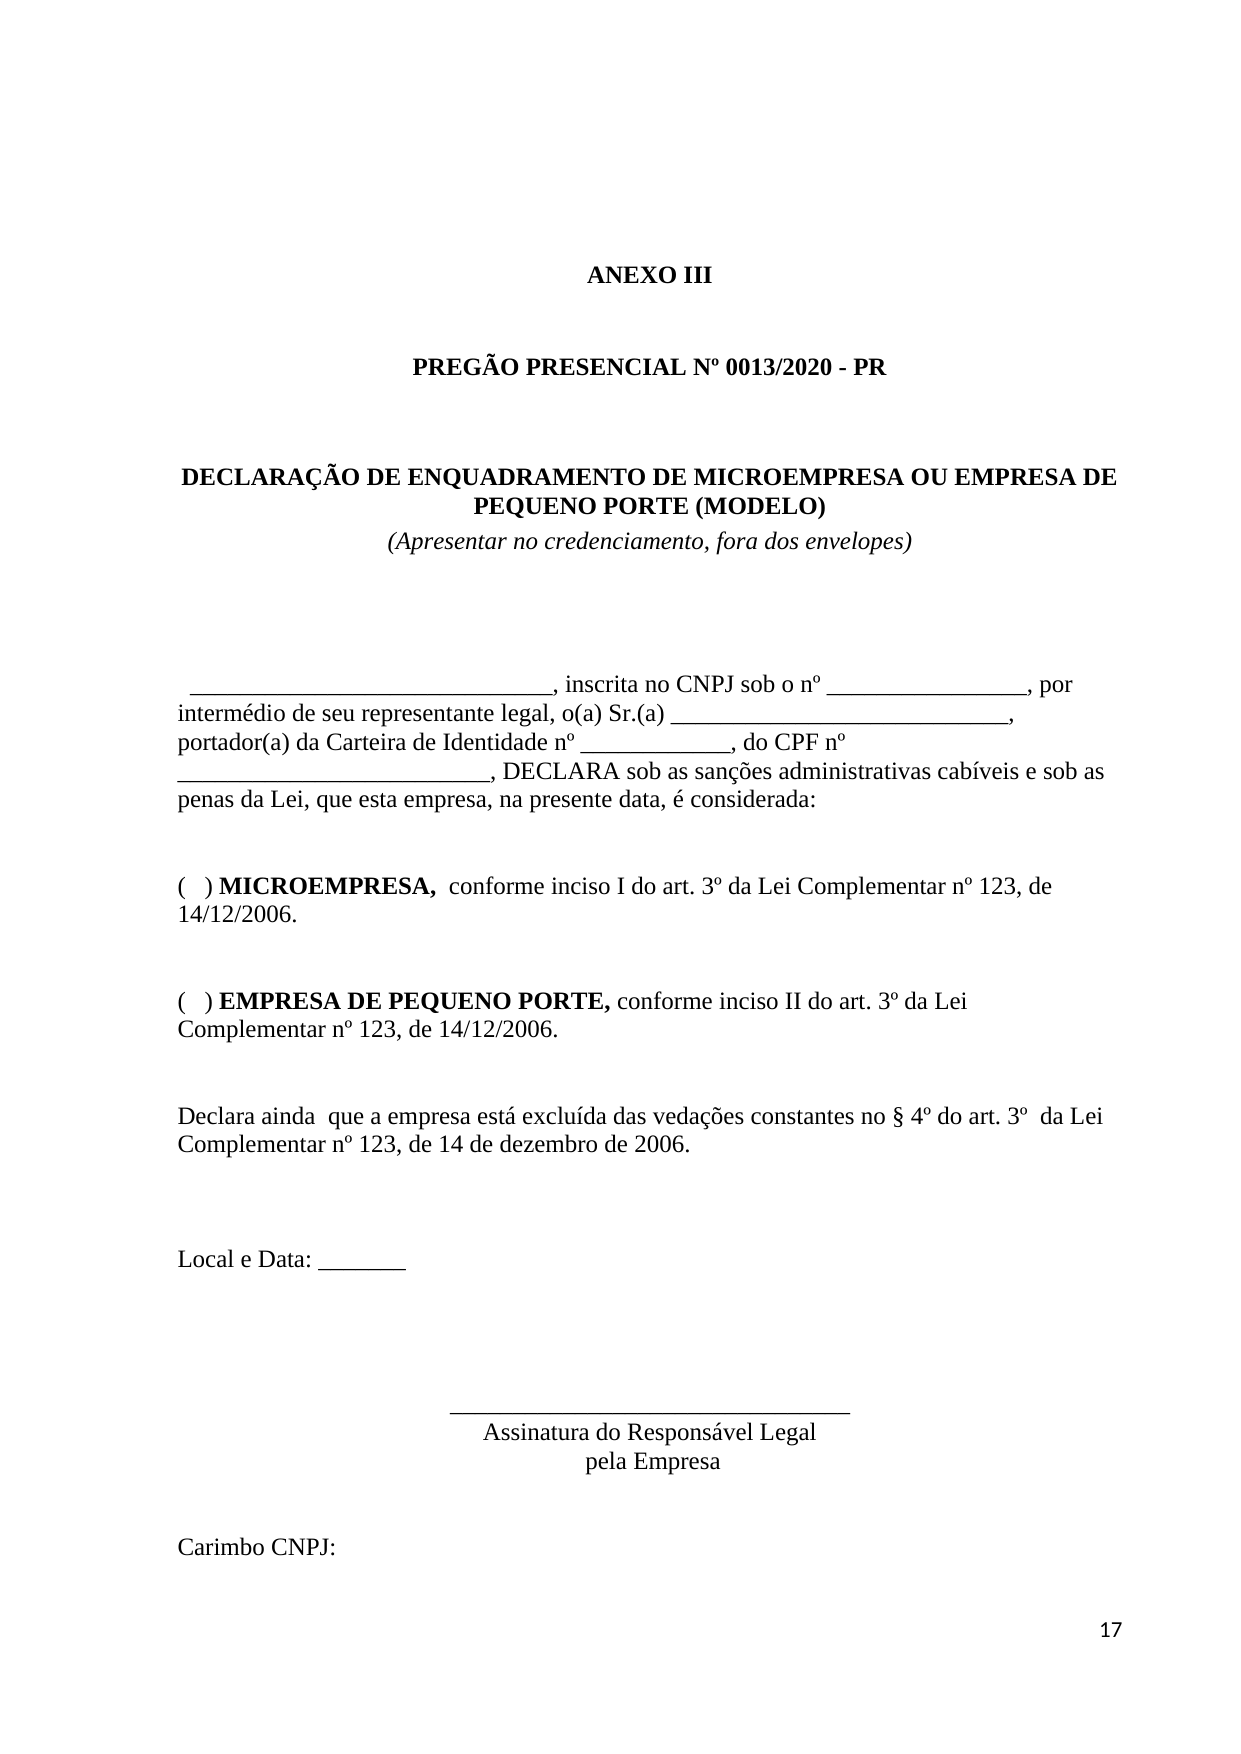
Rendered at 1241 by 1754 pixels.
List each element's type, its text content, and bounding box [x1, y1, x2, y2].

text Assinatura do Responsável Legal [177, 1417, 1122, 1446]
text ( ) MICROEMPRESA, conforme inciso I do art. 3º da Lei Complementar nº 123, de 14/12/2006. [177, 871, 1122, 928]
text Local e Data: _______ [177, 1244, 1122, 1273]
text (Apresentar no credenciamento, fora dos envelopes) [177, 526, 1122, 554]
text Declara ainda que a empresa está excluída das vedações constantes no § 4º do art. 3º da Lei Complementar nº 123, de 14 de dezembro de 2006. [177, 1101, 1122, 1158]
text pela Empresa [177, 1446, 1122, 1474]
text ________________________________ [177, 1388, 1122, 1417]
text ( ) EMPRESA DE PEQUENO PORTE, conforme inciso II do art. 3º da Lei Complementar nº 123, de 14/12/2006. [177, 986, 1122, 1043]
text _____________________________, inscrita no CNPJ sob o nº ________________, por intermédio de seu representante legal, o(a) Sr.(a) ___________________________, portador(a) da Carteira de Identidade nº ____________, do CPF nº _________________________, DECLARA sob as sanções administrativas cabíveis e sob as penas da Lei, que esta empresa, na presente data, é considerada: [177, 669, 1122, 813]
text Carimbo CNPJ: [177, 1532, 1122, 1561]
text ANEXO III [177, 260, 1122, 288]
text PREGÃO PRESENCIAL Nº 0013/2020 - PR [177, 352, 1122, 381]
text DECLARAÇÃO DE ENQUADRAMENTO DE MICROEMPRESA OU EMPRESA DE PEQUENO PORTE (MODELO) [177, 462, 1122, 519]
